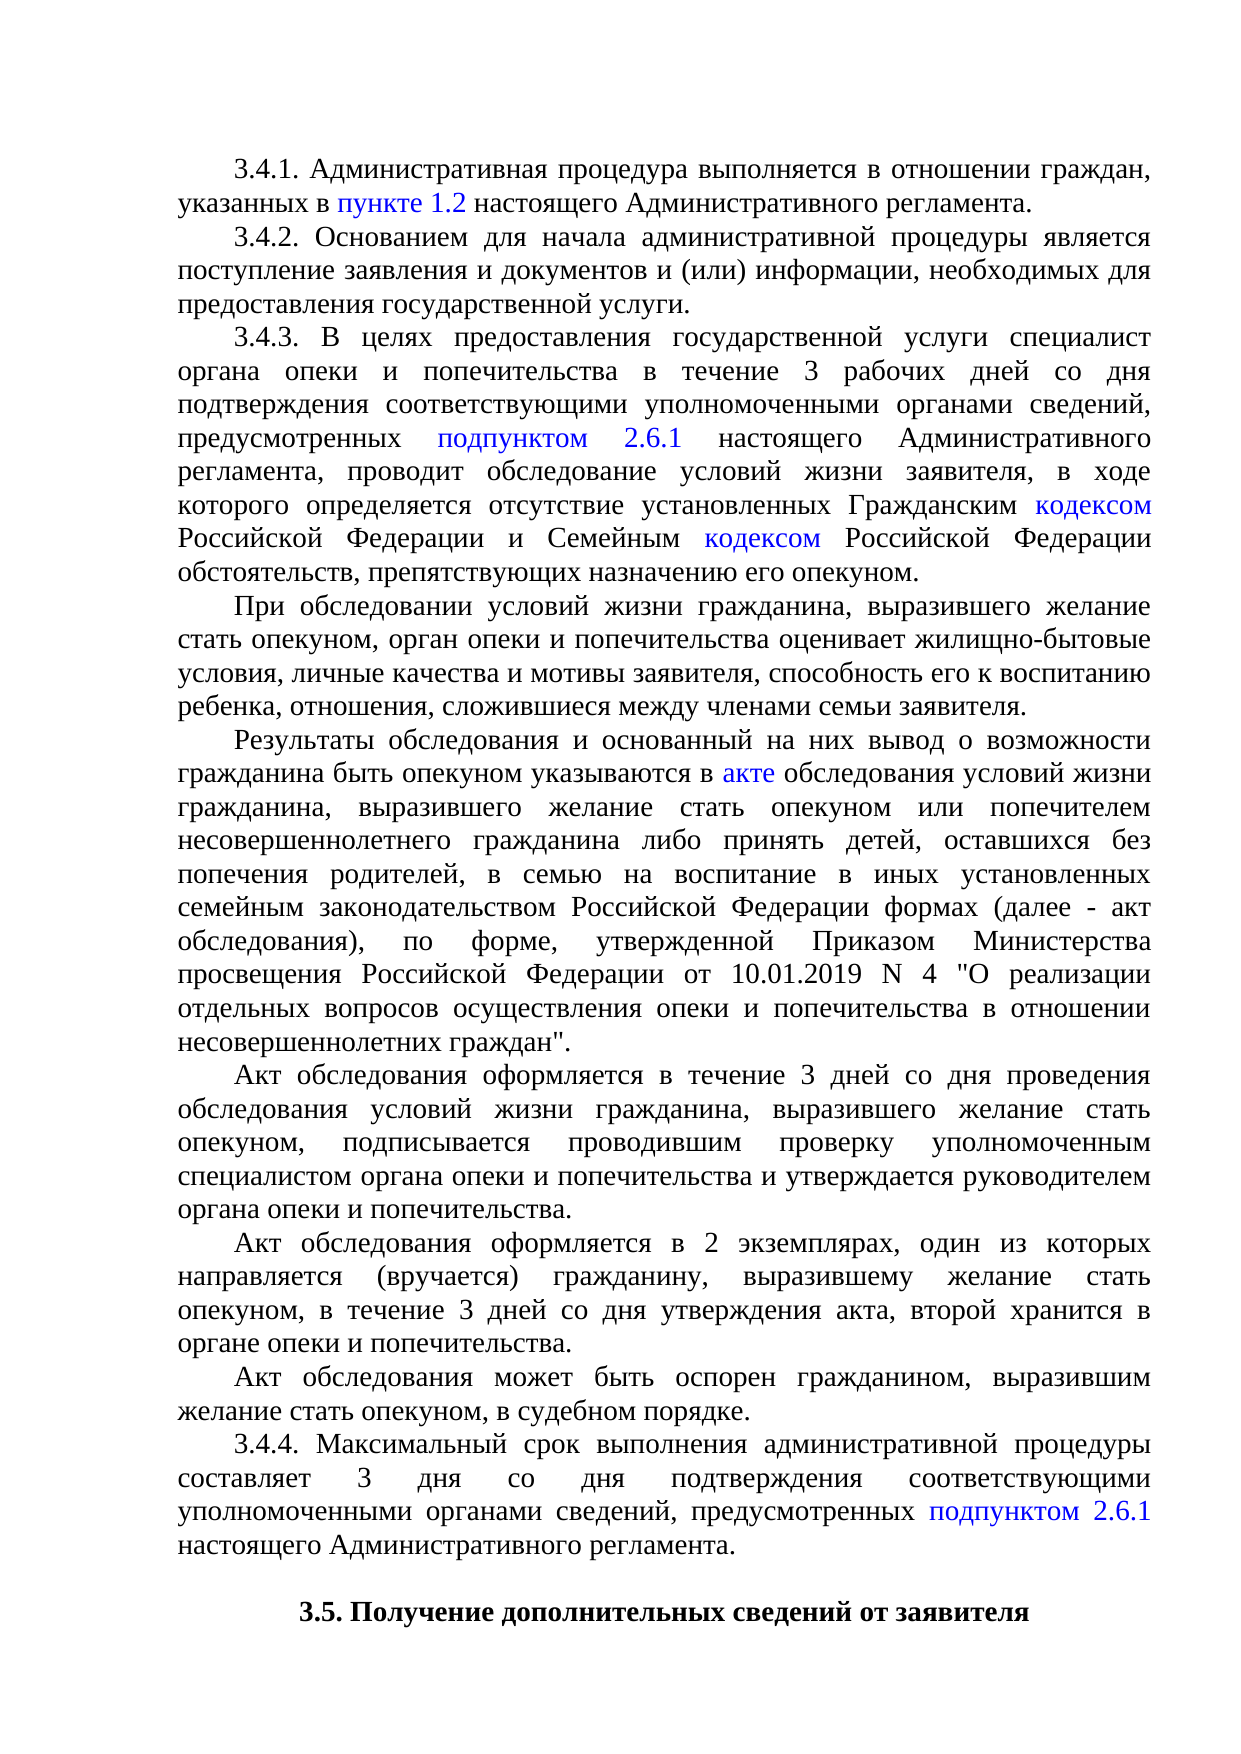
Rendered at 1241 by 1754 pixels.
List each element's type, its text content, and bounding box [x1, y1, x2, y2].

text При обследовании условий жизни гражданина, выразившего желание стать опекуном, орган опеки и попечительства оценивает жилищно-бытовые условия, личные качества и мотивы заявителя, способность его к воспитанию ребенка, отношения, сложившиеся между членами семьи заявителя. [177, 588, 1152, 722]
text Результаты обследования и основанный на них вывод о возможности гражданина быть опекуном указываются в акте обследования условий жизни гражданина, выразившего желание стать опекуном или попечителем несовершеннолетнего гражданина либо принять детей, оставшихся без попечения родителей, в семью на воспитание в иных установленных семейным законодательством Российской Федерации формах (далее - акт обследования), по форме, утвержденной Приказом Министерства просвещения Российской Федерации от 10.01.2019 N 4 "О реализации отдельных вопросов осуществления опеки и попечительства в отношении несовершеннолетних граждан". [177, 722, 1152, 1057]
text 3.4.4. Максимальный срок выполнения административной процедуры составляет 3 дня со дня подтверждения соответствующими уполномоченными органами сведений, предусмотренных подпунктом 2.6.1 настоящего Административного регламента. [177, 1426, 1152, 1560]
text Акт обследования оформляется в течение 3 дней со дня проведения обследования условий жизни гражданина, выразившего желание стать опекуном, подписывается проводившим проверку уполномоченным специалистом органа опеки и попечительства и утверждается руководителем органа опеки и попечительства. [177, 1057, 1152, 1225]
text 3.4.1. Административная процедура выполняется в отношении граждан, указанных в пункте 1.2 настоящего Административного регламента. [177, 152, 1152, 219]
title 3.5. Получение дополнительных сведений от заявителя [177, 1594, 1152, 1627]
text Акт обследования может быть оспорен гражданином, выразившим желание стать опекуном, в судебном порядке. [177, 1359, 1152, 1426]
text 3.4.3. В целях предоставления государственной услуги специалист органа опеки и попечительства в течение 3 рабочих дней со дня подтверждения соответствующими уполномоченными органами сведений, предусмотренных подпунктом 2.6.1 настоящего Административного регламента, проводит обследование условий жизни заявителя, в ходе которого определяется отсутствие установленных Гражданским кодексом Российской Федерации и Семейным кодексом Российской Федерации обстоятельств, препятствующих назначению его опекуном. [177, 319, 1152, 588]
text 3.4.2. Основанием для начала административной процедуры является поступление заявления и документов и (или) информации, необходимых для предоставления государственной услуги. [177, 219, 1152, 319]
text Акт обследования оформляется в 2 экземплярах, один из которых направляется (вручается) гражданину, выразившему желание стать опекуном, в течение 3 дней со дня утверждения акта, второй хранится в органе опеки и попечительства. [177, 1225, 1152, 1359]
